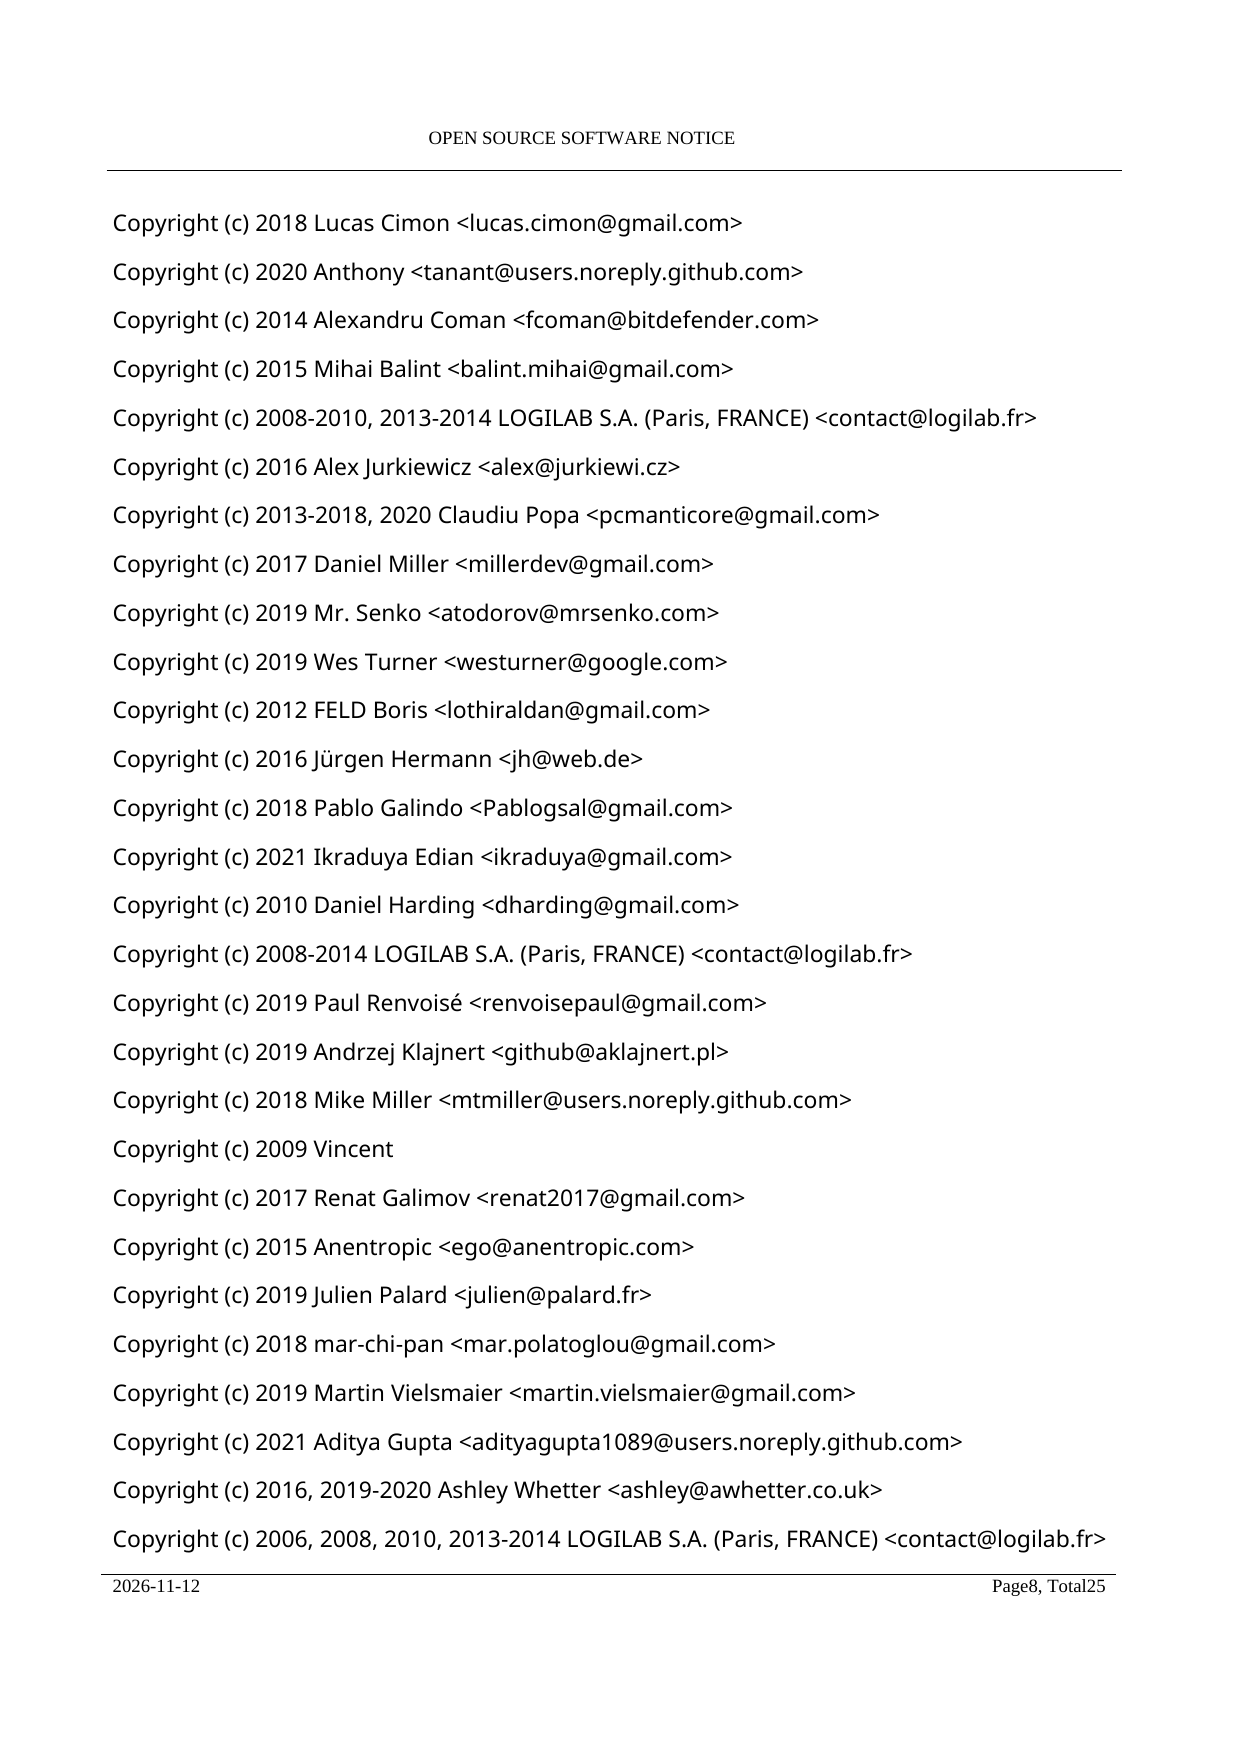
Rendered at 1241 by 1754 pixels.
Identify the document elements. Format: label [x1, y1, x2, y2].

text [112, 206, 1128, 1555]
